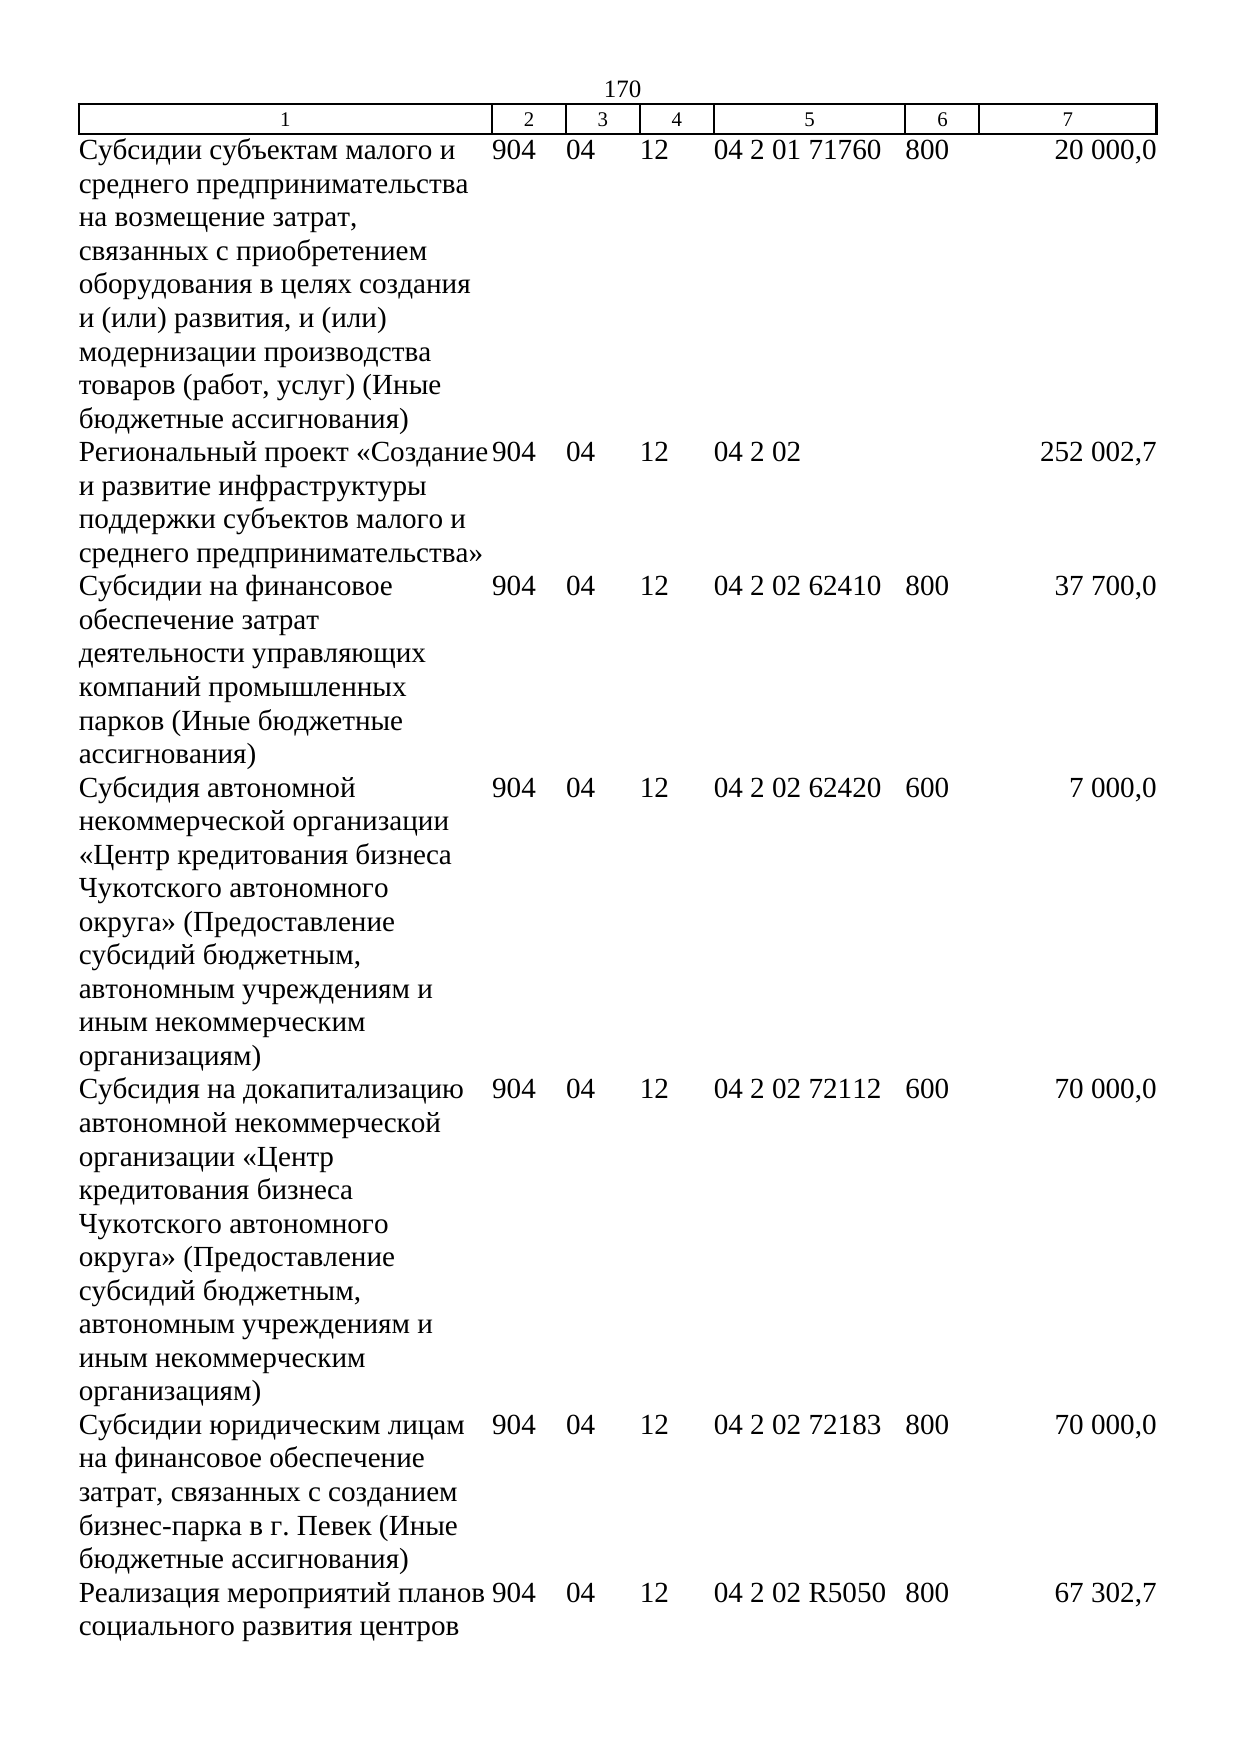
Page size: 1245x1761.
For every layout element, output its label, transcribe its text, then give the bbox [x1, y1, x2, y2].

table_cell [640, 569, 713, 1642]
table_header 7 [980, 105, 1155, 132]
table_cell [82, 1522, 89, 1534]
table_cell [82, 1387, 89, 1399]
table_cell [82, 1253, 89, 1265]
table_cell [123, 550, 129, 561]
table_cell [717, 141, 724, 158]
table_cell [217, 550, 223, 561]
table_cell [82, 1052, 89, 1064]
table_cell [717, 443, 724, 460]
table_header 4 [641, 105, 713, 132]
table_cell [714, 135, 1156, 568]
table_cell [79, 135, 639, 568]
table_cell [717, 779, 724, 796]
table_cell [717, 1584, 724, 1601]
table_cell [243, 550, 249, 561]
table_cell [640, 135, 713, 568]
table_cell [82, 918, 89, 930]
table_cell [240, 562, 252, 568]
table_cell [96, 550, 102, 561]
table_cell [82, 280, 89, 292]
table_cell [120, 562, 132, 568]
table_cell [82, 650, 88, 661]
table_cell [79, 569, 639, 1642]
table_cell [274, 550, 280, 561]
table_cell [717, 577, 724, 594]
table_header 3 [567, 105, 639, 132]
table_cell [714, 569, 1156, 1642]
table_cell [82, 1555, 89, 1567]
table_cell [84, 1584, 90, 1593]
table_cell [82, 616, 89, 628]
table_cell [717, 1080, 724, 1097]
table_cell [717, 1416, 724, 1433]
table_header 1 [80, 105, 491, 132]
table_header 2 [493, 105, 565, 132]
table_header 6 [906, 105, 978, 132]
table_header 5 [715, 105, 904, 132]
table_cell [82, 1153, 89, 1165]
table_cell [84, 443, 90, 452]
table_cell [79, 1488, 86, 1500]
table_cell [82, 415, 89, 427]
